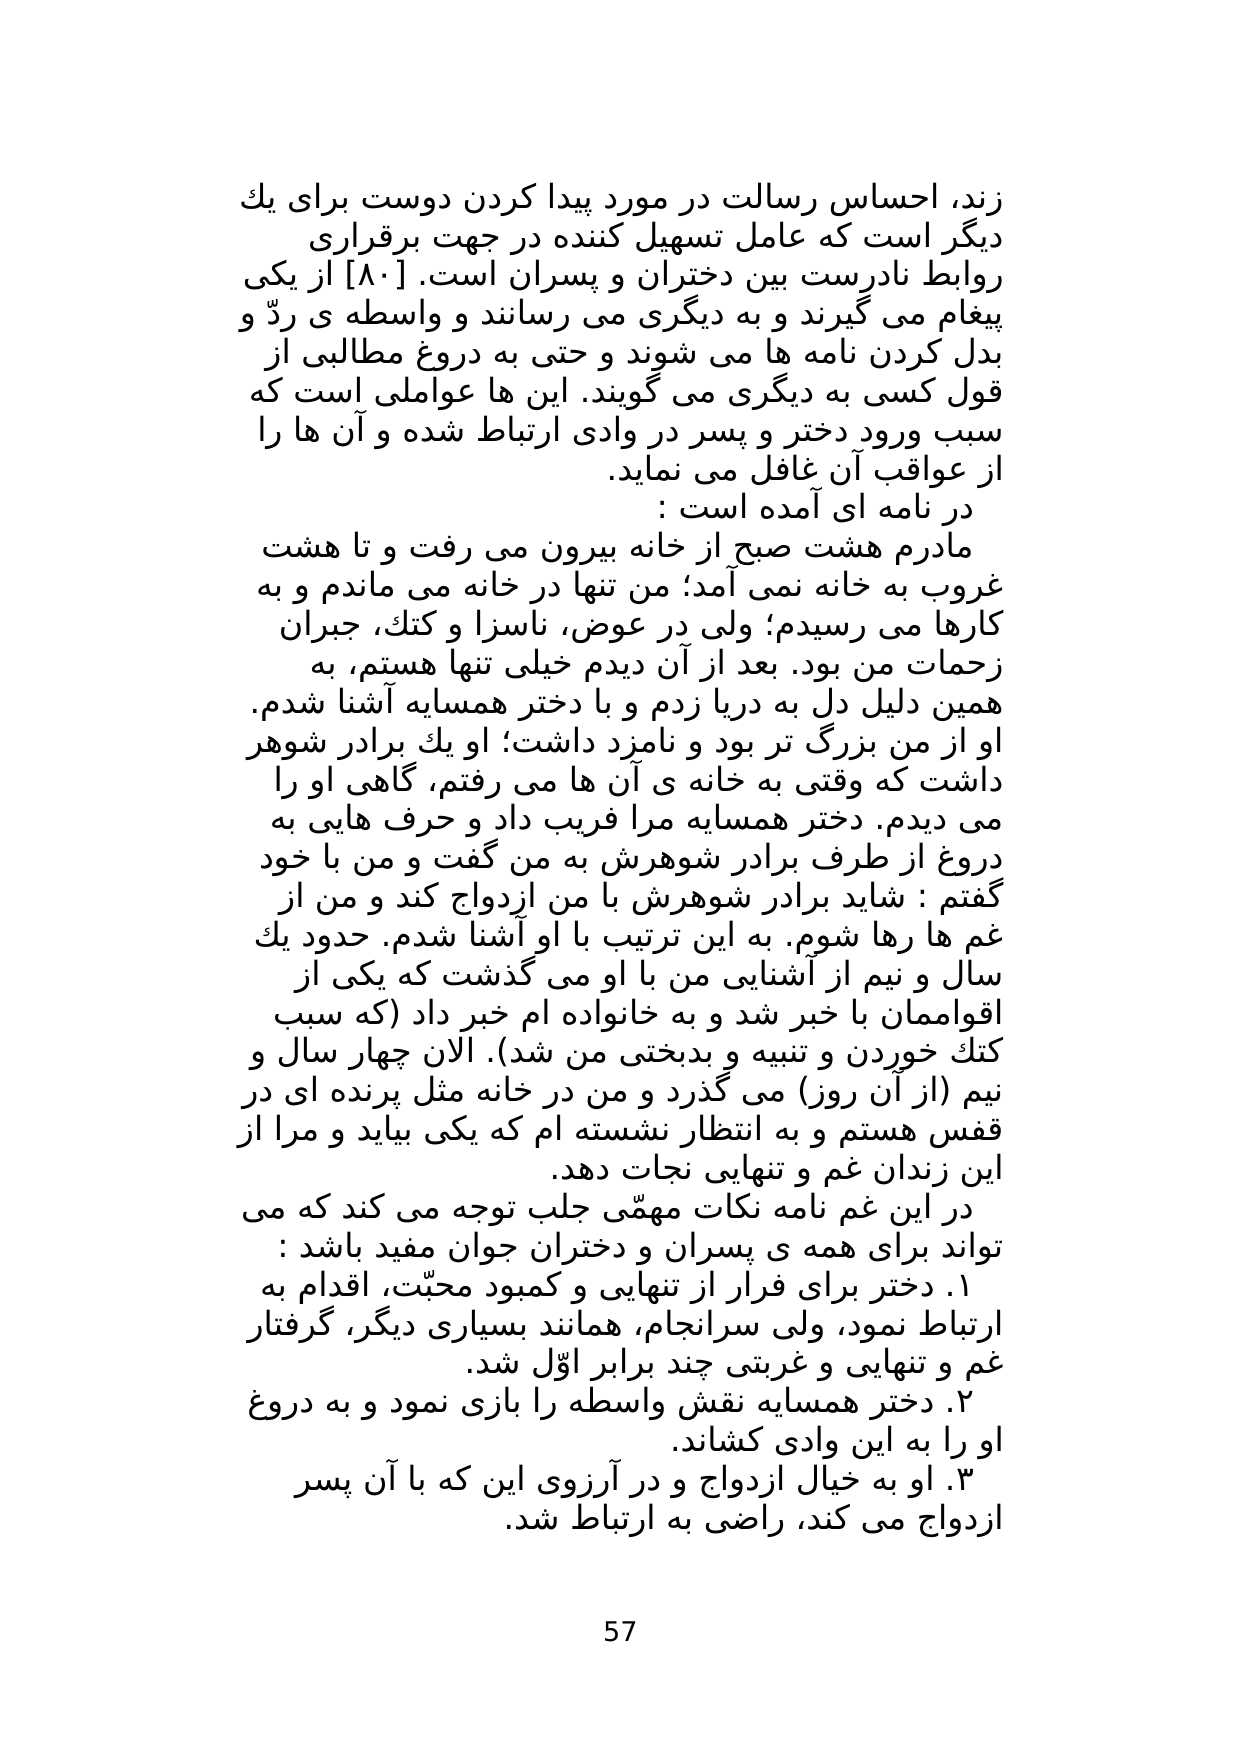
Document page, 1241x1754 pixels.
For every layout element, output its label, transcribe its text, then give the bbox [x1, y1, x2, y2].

text در اين غم نامه نكات مهمّى جلب توجه مى كند كه مى تواند براى همه ى پسران و دختران جوان مفيد باشد : [236, 1187, 1004, 1265]
text در نامه اى آمده است : [236, 488, 1004, 527]
text مادرم هشت صبح از خانه بيرون مى رفت و تا هشت غروب به خانه نمى آمد؛ من تنها در خانه مى ماندم و به كارها مى رسيدم؛ ولى در عوض، ناسزا و كتك، جبران زحمات من بود. بعد از آن ديدم خيلى تنها هستم، به همين دليل دل به دريا زدم و با دختر همسايه آشنا شدم. او از من بزرگ تر بود و نامزد داشت؛ او يك برادر شوهر داشت كه وقتى به خانه ى آن ها مى رفتم، گاهى او را مى ديدم. دختر همسايه مرا فريب داد و حرف هايى به دروغ از طرف برادر شوهرش به من گفت و من با خود گفتم : شايد برادر شوهرش با من ازدواج كند و من از غم ها رها شوم. به اين ترتيب با او آشنا شدم. حدود يك سال و نيم از آشنايى من با او مى گذشت كه يكى از اقواممان با خبر شد و به خانواده ام خبر داد (كه سبب كتك خوردن و تنبيه و بدبختى من شد). الان چهار سال و نيم (از آن روز) مى گذرد و من در خانه مثل پرنده اى در قفس هستم و به انتظار نشسته ام كه يكى بيايد و مرا از اين زندان غم و تنهايى نجات دهد. [236, 527, 1004, 1187]
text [236, 177, 1004, 488]
text ٢. دختر همسايه نقش واسطه را بازى نمود و به دروغ او را به اين وادى كشاند. [236, 1382, 1004, 1459]
text ٣. او به خيال ازدواج و در آرزوى اين كه با آن پسر ازدواج مى كند، راضى به ارتباط شد. [236, 1459, 1004, 1537]
text ١. دختر براى فرار از تنهايى و كمبود محبّت، اقدام به ارتباط نمود، ولى سرانجام، همانند بسيارى ديگر، گرفتار غم و تنهايى و غربتى چند برابر اوّل شد. [236, 1265, 1004, 1382]
